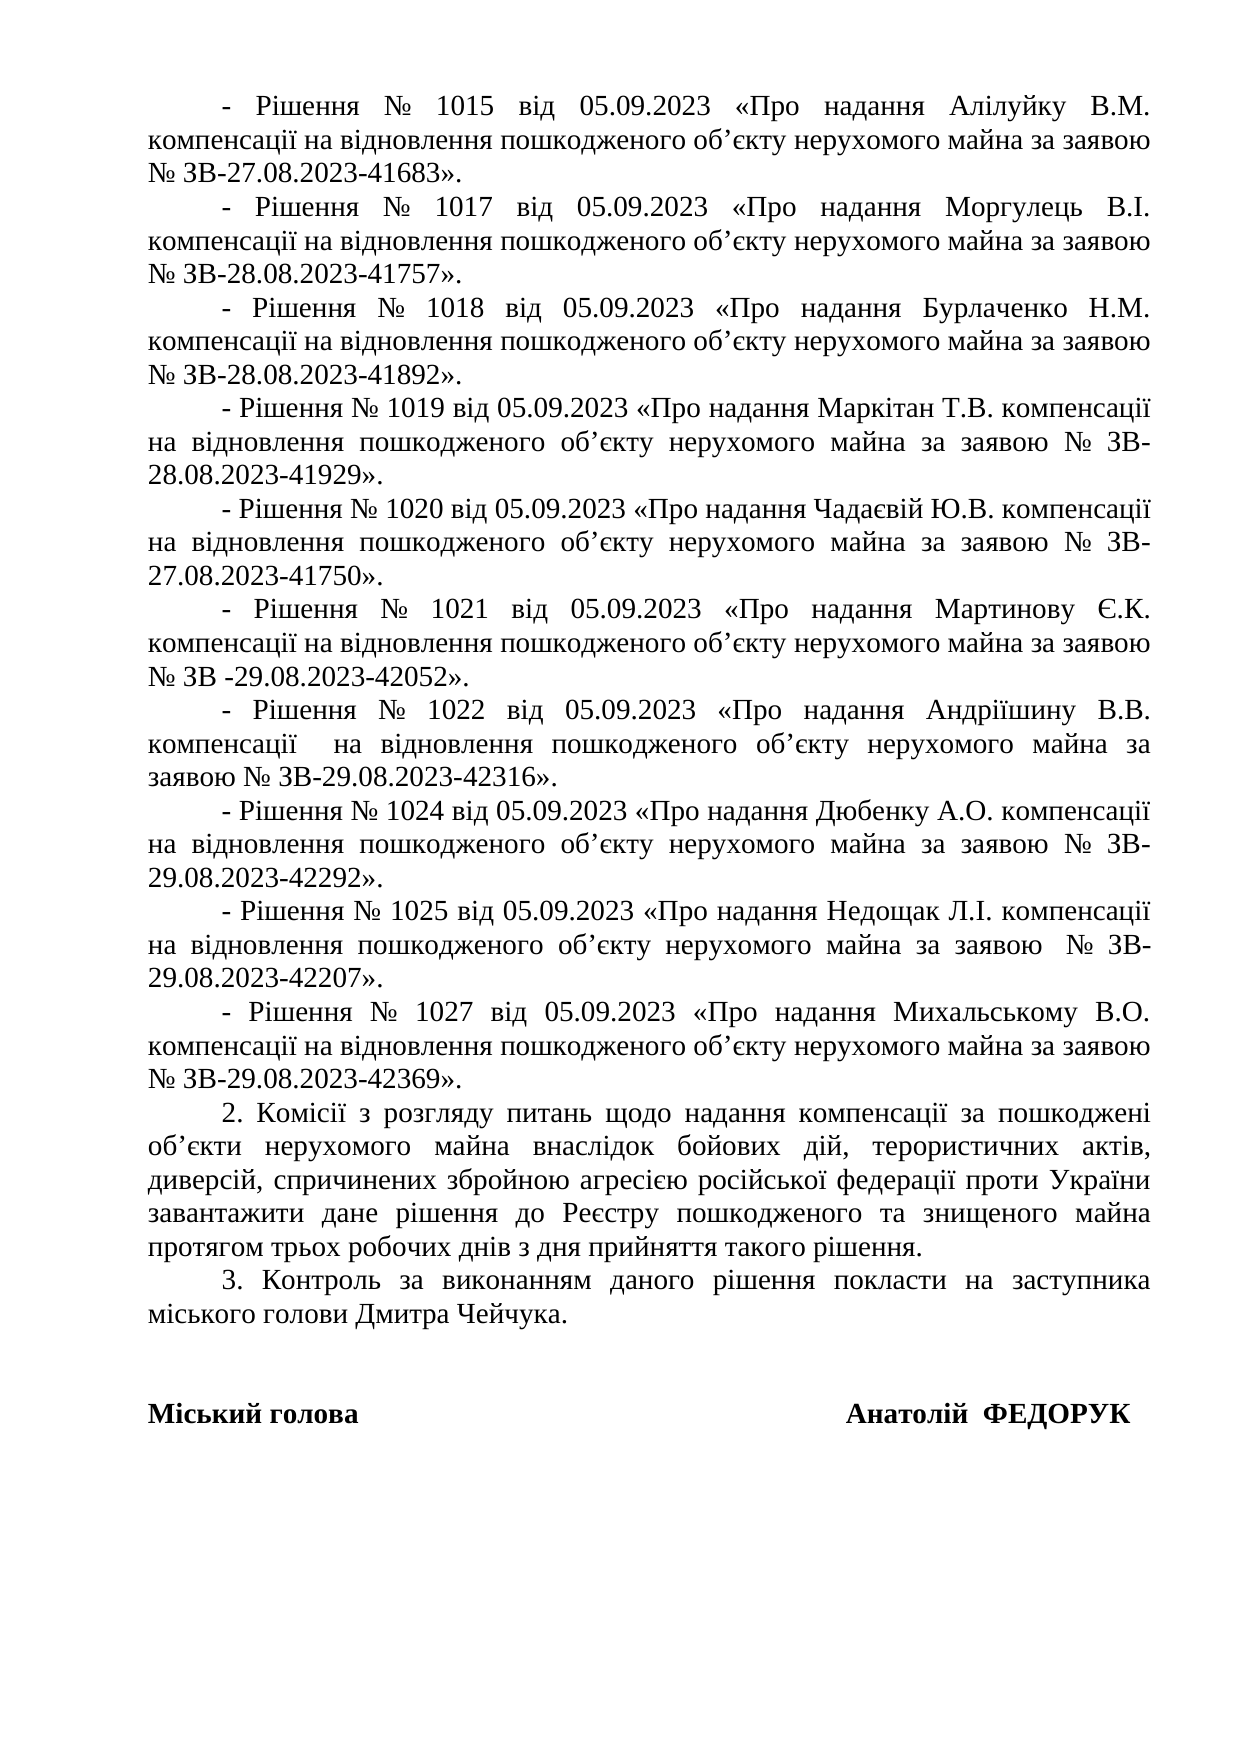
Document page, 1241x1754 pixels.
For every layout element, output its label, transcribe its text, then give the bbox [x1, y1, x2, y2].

text - Рішення № 1025 від 05.09.2023 «Про надання Недощак Л.І. компенсації на відновлення пошкодженого об’єкту нерухомого майна за заявою № ЗВ-29.08.2023-42207». [148, 893, 1152, 994]
text - Рішення № 1018 від 05.09.2023 «Про надання Бурлаченко Н.М. компенсації на відновлення пошкодженого об’єкту нерухомого майна за заявою № ЗВ-28.08.2023-41892». [148, 290, 1152, 390]
text - Рішення № 1015 від 05.09.2023 «Про надання Алілуйку В.М. компенсації на відновлення пошкодженого об’єкту нерухомого майна за заявою № ЗВ-27.08.2023-41683». [148, 88, 1152, 189]
text - Рішення № 1017 від 05.09.2023 «Про надання Моргулець В.І. компенсації на відновлення пошкодженого об’єкту нерухомого майна за заявою № ЗВ-28.08.2023-41757». [148, 189, 1152, 290]
text - Рішення № 1022 від 05.09.2023 «Про надання Андріїшину В.В. компенсації на відновлення пошкодженого об’єкту нерухомого майна за заявою № ЗВ-29.08.2023-42316». [148, 692, 1152, 793]
text - Рішення № 1024 від 05.09.2023 «Про надання Дюбенку А.О. компенсації на відновлення пошкодженого об’єкту нерухомого майна за заявою № ЗВ-29.08.2023-42292». [148, 793, 1152, 893]
text - Рішення № 1020 від 05.09.2023 «Про надання Чадаєвій Ю.В. компенсації на відновлення пошкодженого об’єкту нерухомого майна за заявою № ЗВ-27.08.2023-41750». [148, 491, 1152, 592]
text - Рішення № 1027 від 05.09.2023 «Про надання Михальському В.О. компенсації на відновлення пошкодженого об’єкту нерухомого майна за заявою № ЗВ-29.08.2023-42369». [148, 994, 1152, 1095]
text 2. Комісії з розгляду питань щодо надання компенсації за пошкоджені об’єкти нерухомого майна внаслідок бойових дій, терористичних актів, диверсій, спричинених збройною агресією російської федерації проти України завантажити дане рішення до Реєстру пошкодженого та знищеного майна протягом трьох робочих днів з дня прийняття такого рішення. [148, 1095, 1152, 1262]
text - Рішення № 1021 від 05.09.2023 «Про надання Мартинову Є.К. компенсації на відновлення пошкодженого об’єкту нерухомого майна за заявою № ЗВ -29.08.2023-42052». [148, 592, 1152, 692]
text 3. Контроль за виконанням даного рішення покласти на заступника міського голови Дмитра Чейчука. [148, 1262, 1152, 1329]
text Міський голова Анатолій ФЕДОРУК [148, 1397, 1152, 1430]
text - Рішення № 1019 від 05.09.2023 «Про надання Маркітан Т.В. компенсації на відновлення пошкодженого об’єкту нерухомого майна за заявою № ЗВ-28.08.2023-41929». [148, 390, 1152, 491]
